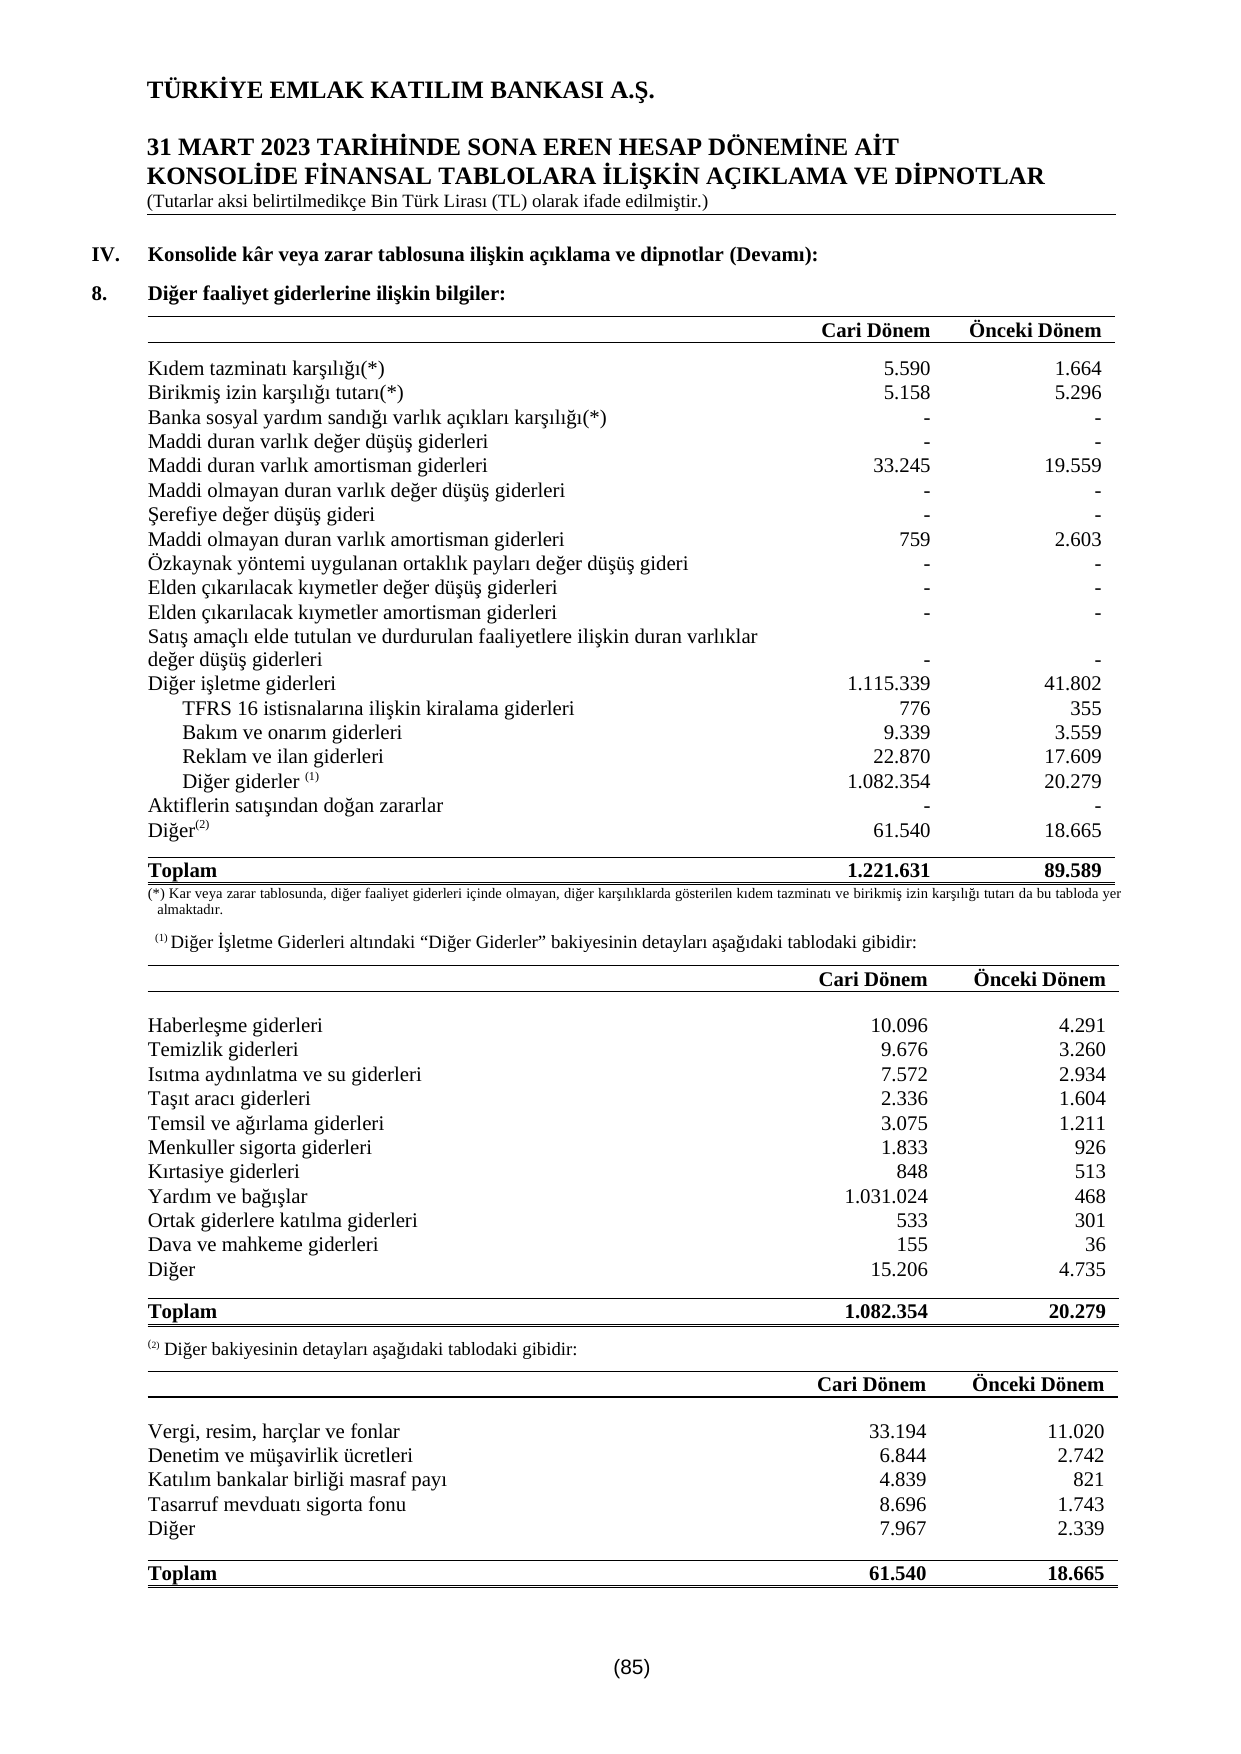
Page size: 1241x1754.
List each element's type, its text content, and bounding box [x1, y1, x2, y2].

text 8. Diğer faaliyet giderlerine ilişkin bilgiler: [91, 282, 1116, 305]
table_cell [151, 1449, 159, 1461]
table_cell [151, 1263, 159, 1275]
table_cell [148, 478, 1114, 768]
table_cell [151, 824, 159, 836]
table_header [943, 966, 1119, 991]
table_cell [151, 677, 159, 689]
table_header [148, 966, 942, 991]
text IV. Konsolide kâr veya zarar tablosuna ilişkin açıklama ve dipnotlar (Devamı): [91, 243, 1116, 266]
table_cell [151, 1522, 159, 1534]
text (2) Diğer bakiyesinin detayları aşağıdaki tablodaki gibidir: [148, 1339, 1116, 1359]
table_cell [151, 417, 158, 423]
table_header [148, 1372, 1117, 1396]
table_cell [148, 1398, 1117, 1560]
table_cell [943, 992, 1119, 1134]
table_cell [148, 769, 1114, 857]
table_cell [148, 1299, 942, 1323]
text (*) Kar veya zarar tablosunda, diğer faaliyet giderleri içinde olmayan, diğer karşılıklarda gösterilen kıdem tazminatı ve birikmiş izin karşılığı tutarı da bu tabloda yer almaktadır. [148, 885, 1122, 917]
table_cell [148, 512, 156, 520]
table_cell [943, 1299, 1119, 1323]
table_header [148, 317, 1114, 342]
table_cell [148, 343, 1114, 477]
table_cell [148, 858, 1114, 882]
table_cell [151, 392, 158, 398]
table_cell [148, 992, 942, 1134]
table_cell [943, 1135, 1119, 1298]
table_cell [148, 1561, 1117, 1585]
text (1) Diğer İşletme Giderleri altındaki “Diğer Giderler” bakiyesinin detayları aşağıdaki tablodaki gibidir: [155, 932, 1116, 953]
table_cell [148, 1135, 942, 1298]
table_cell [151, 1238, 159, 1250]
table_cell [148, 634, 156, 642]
